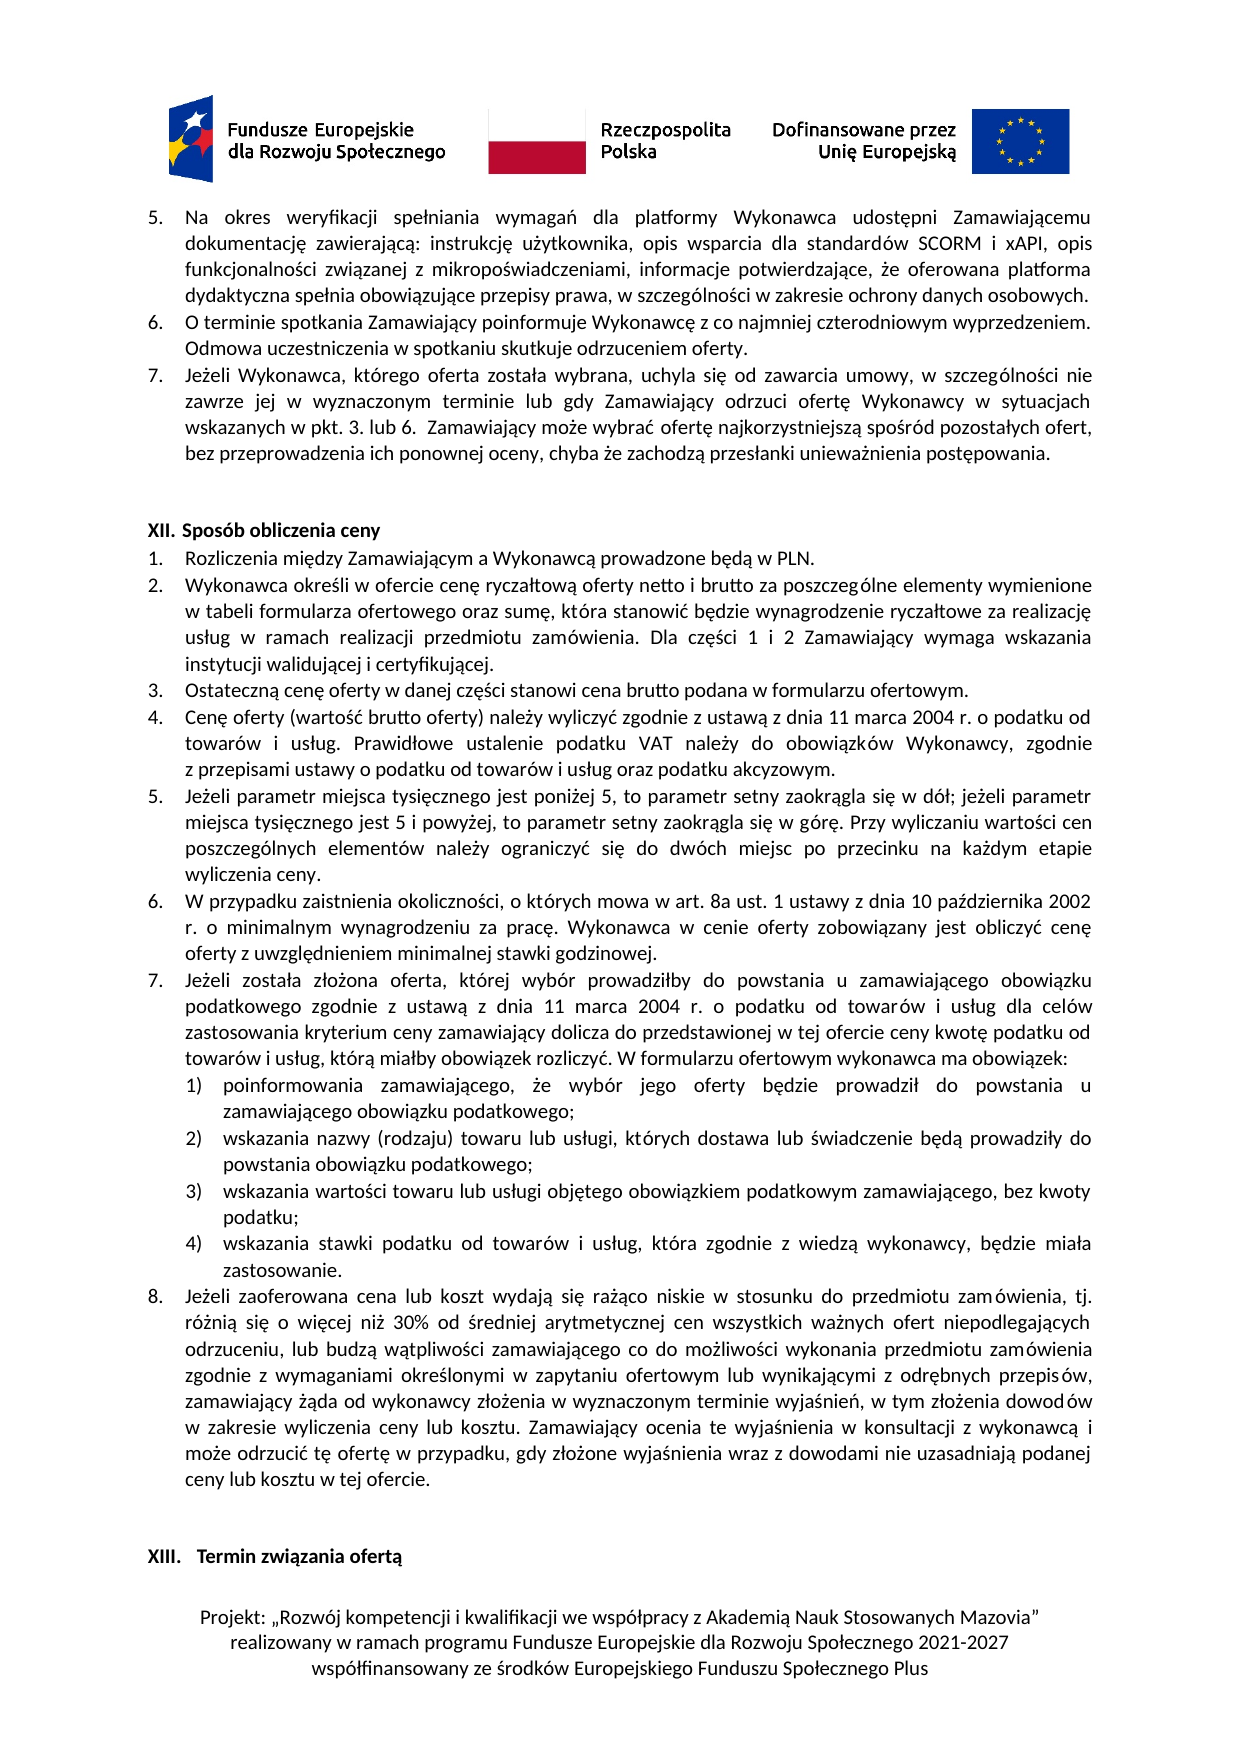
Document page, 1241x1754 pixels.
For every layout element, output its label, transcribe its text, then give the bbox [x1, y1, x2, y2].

list Ostateczną cenę oferty w danej części stanowi cena brutto podana w formularzu ofertowym. [148, 677, 1092, 703]
list Jeżeli zaoferowana cena lub koszt wydają się rażąco niskie w stosunku do przedmiotu zamówienia, tj. różnią się o więcej niż 30% od średniej arytmetycznej cen wszystkich ważnych ofert niepodlegających odrzuceniu, lub budzą wątpliwości zamawiającego co do możliwości wykonania przedmiotu zamówienia zgodnie z wymaganiami określonymi w zapytaniu ofertowym lub wynikającymi z odrębnych przepisów, zamawiający żąda od wykonawcy złożenia w wyznaczonym terminie wyjaśnień, w tym złożenia dowodów w zakresie wyliczenia ceny lub kosztu. Zamawiający ocenia te wyjaśnienia w konsultacji z wykonawcą i może odrzucić tę ofertę w przypadku, gdy złożone wyjaśnienia wraz z dowodami nie uzasadniają podanej ceny lub kosztu w tej ofercie. [148, 1283, 1092, 1492]
list Wykonawca określi w ofercie cenę ryczałtową oferty netto i brutto za poszczególne elementy wymienione w tabeli formularza ofertowego oraz sumę, która stanowić będzie wynagrodzenie ryczałtowe za realizację usług w ramach realizacji przedmiotu zamówienia. Dla części 1 i 2 Zamawiający wymaga wskazania instytucji walidującej i certyfikującej. [148, 572, 1092, 676]
list Na okres weryfikacji spełniania wymagań dla platformy Wykonawca udostępni Zamawiającemu dokumentację zawierającą: instrukcję użytkownika, opis wsparcia dla standardów SCORM i xAPI, opis funkcjonalności związanej z mikropoświadczeniami, informacje potwierdzające, że oferowana platforma dydaktyczna spełnia obowiązujące przepisy prawa, w szczególności w zakresie ochrony danych osobowych. [148, 204, 1092, 308]
list wskazania stawki podatku od towarów i usług, która zgodnie z wiedzą wykonawcy, będzie miała zastosowanie. [185, 1231, 1092, 1282]
list Rozliczenia między Zamawiającym a Wykonawcą prowadzone będą w PLN. [148, 546, 1092, 571]
list O terminie spotkania Zamawiający poinformuje Wykonawcę z co najmniej czterodniowym wyprzedzeniem. Odmowa uczestniczenia w spotkaniu skutkuje odrzuceniem oferty. [148, 309, 1092, 361]
picture [147, 73, 1091, 204]
list W przypadku zaistnienia okoliczności, o których mowa w art. 8a ust. 1 ustawy z dnia 10 października 2002 r. o minimalnym wynagrodzeniu za pracę. Wykonawca w cenie oferty zobowiązany jest obliczyć cenę oferty z uwzględnieniem minimalnej stawki godzinowej. [148, 888, 1092, 966]
list Jeżeli została złożona oferta, której wybór prowadziłby do powstania u zamawiającego obowiązku podatkowego zgodnie z ustawą z dnia 11 marca 2004 r. o podatku od towarów i usług dla celów zastosowania kryterium ceny zamawiający dolicza do przedstawionej w tej ofercie ceny kwotę podatku od towarów i usług, którą miałby obowiązek rozliczyć. W formularzu ofertowym wykonawca ma obowiązek: [148, 967, 1092, 1071]
list Jeżeli parametr miejsca tysięcznego jest poniżej 5, to parametr setny zaokrągla się w dół; jeżeli parametr miejsca tysięcznego jest 5 i powyżej, to parametr setny zaokrągla się w górę. Przy wyliczaniu wartości cen poszczególnych elementów należy ograniczyć się do dwóch miejsc po przecinku na każdym etapie wyliczenia ceny. [148, 783, 1092, 887]
list wskazania nazwy (rodzaju) towaru lub usługi, których dostawa lub świadczenie będą prowadziły do powstania obowiązku podatkowego; [185, 1125, 1092, 1177]
list Cenę oferty (wartość brutto oferty) należy wyliczyć zgodnie z ustawą z dnia 11 marca 2004 r. o podatku od towarów i usług. Prawidłowe ustalenie podatku VAT należy do obowiązków Wykonawcy, zgodnie z przepisami ustawy o podatku od towarów i usług oraz podatku akcyzowym. [148, 704, 1092, 782]
list Sposób obliczenia ceny [148, 517, 1093, 542]
list wskazania wartości towaru lub usługi objętego obowiązkiem podatkowym zamawiającego, bez kwoty podatku; [185, 1178, 1092, 1229]
list Jeżeli Wykonawca, którego oferta została wybrana, uchyla się od zawarcia umowy, w szczególności nie zawrze jej w wyznaczonym terminie lub gdy Zamawiający odrzuci ofertę Wykonawcy w sytuacjach wskazanych w pkt. 3. lub 6. Zamawiający może wybrać ofertę najkorzystniejszą spośród pozostałych ofert, bez przeprowadzenia ich ponownej oceny, chyba że zachodzą przesłanki unieważnienia postępowania. [148, 362, 1092, 466]
list Termin związania ofertą [148, 1543, 1093, 1568]
list poinformowania zamawiającego, że wybór jego oferty będzie prowadził do powstania u zamawiającego obowiązku podatkowego; [185, 1072, 1092, 1124]
